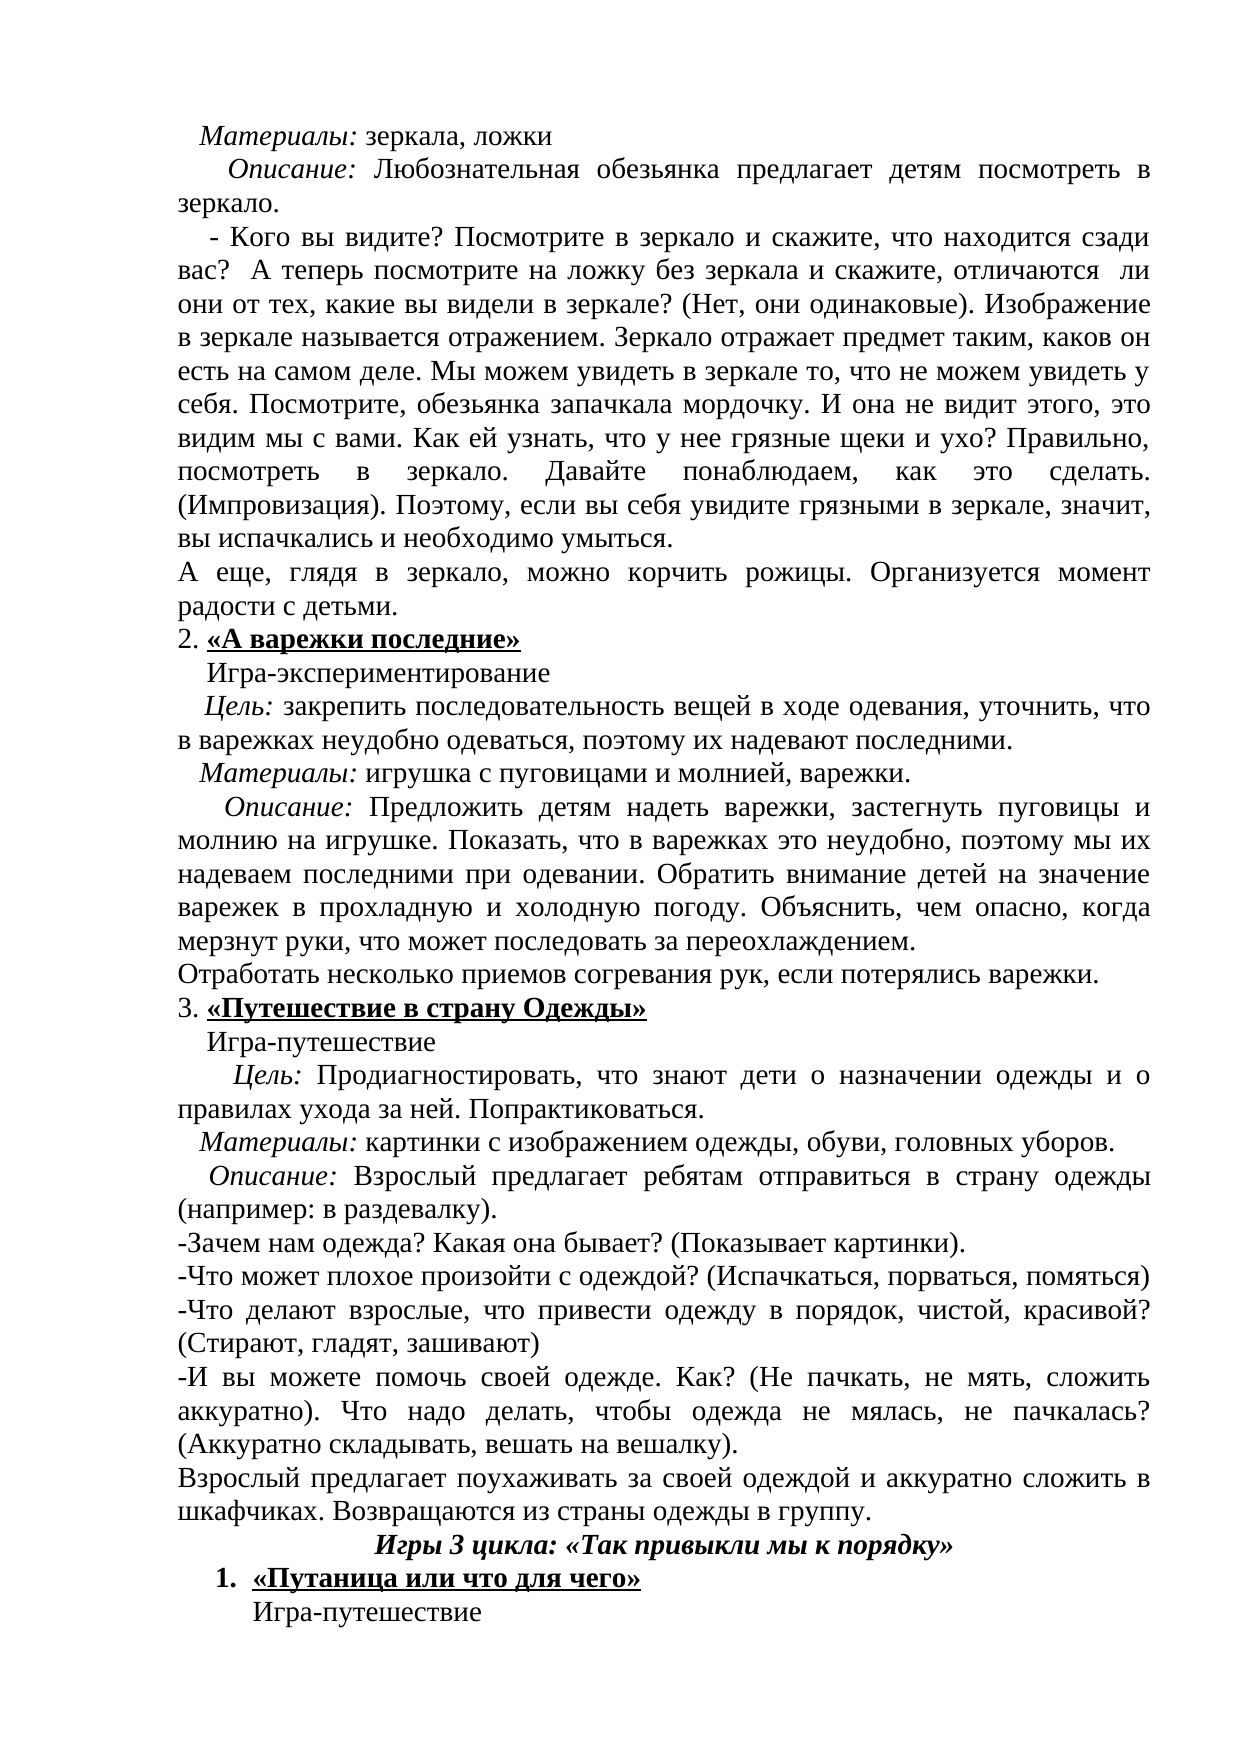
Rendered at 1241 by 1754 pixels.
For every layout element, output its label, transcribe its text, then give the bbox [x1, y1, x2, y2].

text -Что может плохое произойти с одеждой? (Испачкаться, порваться, помяться) [177, 1258, 1152, 1292]
text Цель: Продиагностировать, что знают дети о назначении одежды и о правилах ухода за ней. Попрактиковаться. [177, 1057, 1152, 1124]
text Отработать несколько приемов согревания рук, если потерялись варежки. [177, 957, 1152, 990]
text -И вы можете помочь своей одежде. Как? (Не пачкать, не мять, сложить аккуратно). Что надо делать, чтобы одежда не мялась, не пачкалась? (Аккуратно складывать, вешать на вешалку). [177, 1359, 1152, 1460]
text Описание: Взрослый предлагает ребятам отправиться в страну одежды (например: в раздевалку). [177, 1158, 1152, 1225]
text Материалы: зеркала, ложки [177, 118, 1152, 152]
text Взрослый предлагает поухаживать за своей одеждой и аккуратно сложить в шкафчиках. Возвращаются из страны одежды в группу. [177, 1460, 1152, 1527]
text Описание: Любознательная обезьянка предлагает детям посмотреть в зеркало. [177, 152, 1152, 219]
text 3. «Путешествие в страну Одежды» [177, 990, 1152, 1024]
text Игра-экспериментирование [177, 655, 1152, 688]
text Игра-путешествие [177, 1024, 1152, 1057]
list «Путаница или что для чего» [215, 1560, 1152, 1594]
text А еще, глядя в зеркало, можно корчить рожицы. Организуется момент радости с детьми. [177, 554, 1152, 621]
text Игры 3 цикла: «Так привыкли мы к порядку» [177, 1527, 1152, 1560]
text Материалы: игрушка с пуговицами и молнией, варежки. [177, 755, 1152, 789]
text 2. «А варежки последние» [177, 621, 1152, 655]
text -Зачем нам одежда? Какая она бывает? (Показывает картинки). [177, 1225, 1152, 1258]
text Цель: закрепить последовательность вещей в ходе одевания, уточнить, что в варежках неудобно одеваться, поэтому их надевают последними. [177, 688, 1152, 755]
text -Что делают взрослые, что привести одежду в порядок, чистой, красивой? (Стирают, гладят, зашивают) [177, 1292, 1152, 1359]
text Описание: Предложить детям надеть варежки, застегнуть пуговицы и молнию на игрушке. Показать, что в варежках это неудобно, поэтому мы их надеваем последними при одевании. Обратить внимание детей на значение варежек в прохладную и холодную погоду. Объяснить, чем опасно, когда мерзнут руки, что может последовать за переохлаждением. [177, 789, 1152, 957]
text Материалы: картинки с изображением одежды, обуви, головных уборов. [177, 1124, 1152, 1158]
text - Кого вы видите? Посмотрите в зеркало и скажите, что находится сзади вас? А теперь посмотрите на ложку без зеркала и скажите, отличаются ли они от тех, какие вы видели в зеркале? (Нет, они одинаковые). Изображение в зеркале называется отражением. Зеркало отражает предмет таким, каков он есть на самом деле. Мы можем увидеть в зеркале то, что не можем увидеть у себя. Посмотрите, обезьянка запачкала мордочку. И она не видит этого, это видим мы с вами. Как ей узнать, что у нее грязные щеки и ухо? Правильно, посмотреть в зеркало. Давайте понаблюдаем, как это сделать. (Импровизация). Поэтому, если вы себя увидите грязными в зеркале, значит, вы испачкались и необходимо умыться. [177, 219, 1152, 554]
text Игра-путешествие [252, 1594, 1152, 1627]
